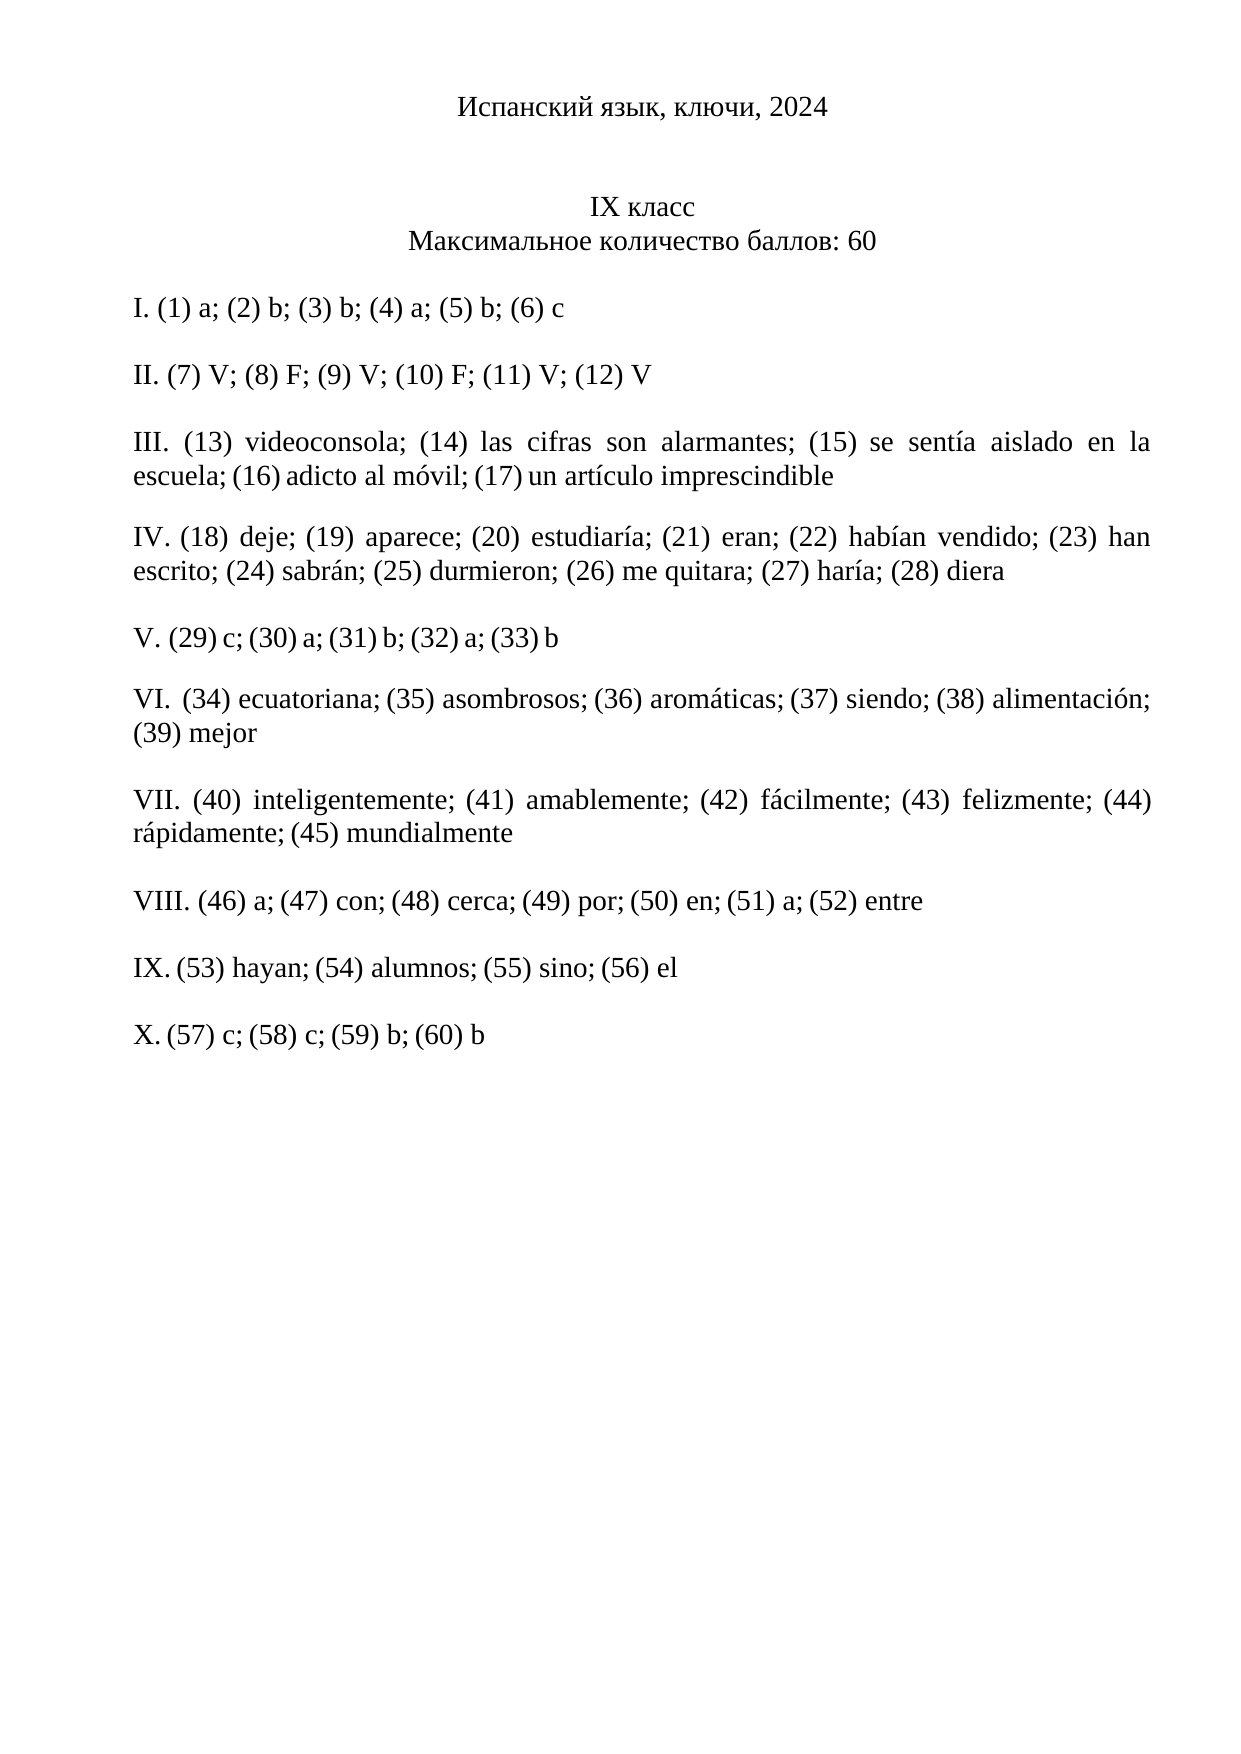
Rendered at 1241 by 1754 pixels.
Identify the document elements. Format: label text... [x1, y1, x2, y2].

text III. (13) videoconsola; (14) las cifras son alarmantes; (15) se sentía aislado en la escuela; (16) adicto al móvil; (17) un artículo imprescindible [133, 424, 1152, 491]
text X. (57) c; (58) c; (59) b; (60) b [133, 1017, 1152, 1050]
text V. (29) c; (30) a; (31) b; (32) a; (33) b [133, 620, 1152, 653]
text IV. (18) deje; (19) aparece; (20) estudiaría; (21) eran; (22) habían vendido; (23) han escrito; (24) sabrán; (25) durmieron; (26) me quitara; (27) haría; (28) diera [133, 519, 1152, 586]
text IX класс [133, 189, 1152, 223]
text Испанский язык, ключи, 2024 [133, 89, 1152, 122]
text VI. (34) ecuatoriana; (35) asombrosos; (36) aromáticas; (37) siendo; (38) alimentación; (39) mejor [133, 681, 1152, 748]
text Максимальное количество баллов: 60 [133, 223, 1152, 256]
text II. (7) V; (8) F; (9) V; (10) F; (11) V; (12) V [133, 357, 1152, 391]
text I. (1) a; (2) b; (3) b; (4) a; (5) b; (6) c [133, 290, 1152, 323]
text VIII. (46) a; (47) con; (48) cerca; (49) por; (50) en; (51) a; (52) entre [133, 883, 1152, 916]
text VII. (40) inteligentemente; (41) amablemente; (42) fácilmente; (43) felizmente; (44) rápidamente; (45) mundialmente [133, 782, 1152, 849]
text IX. (53) hayan; (54) alumnos; (55) sino; (56) el [133, 950, 1152, 983]
